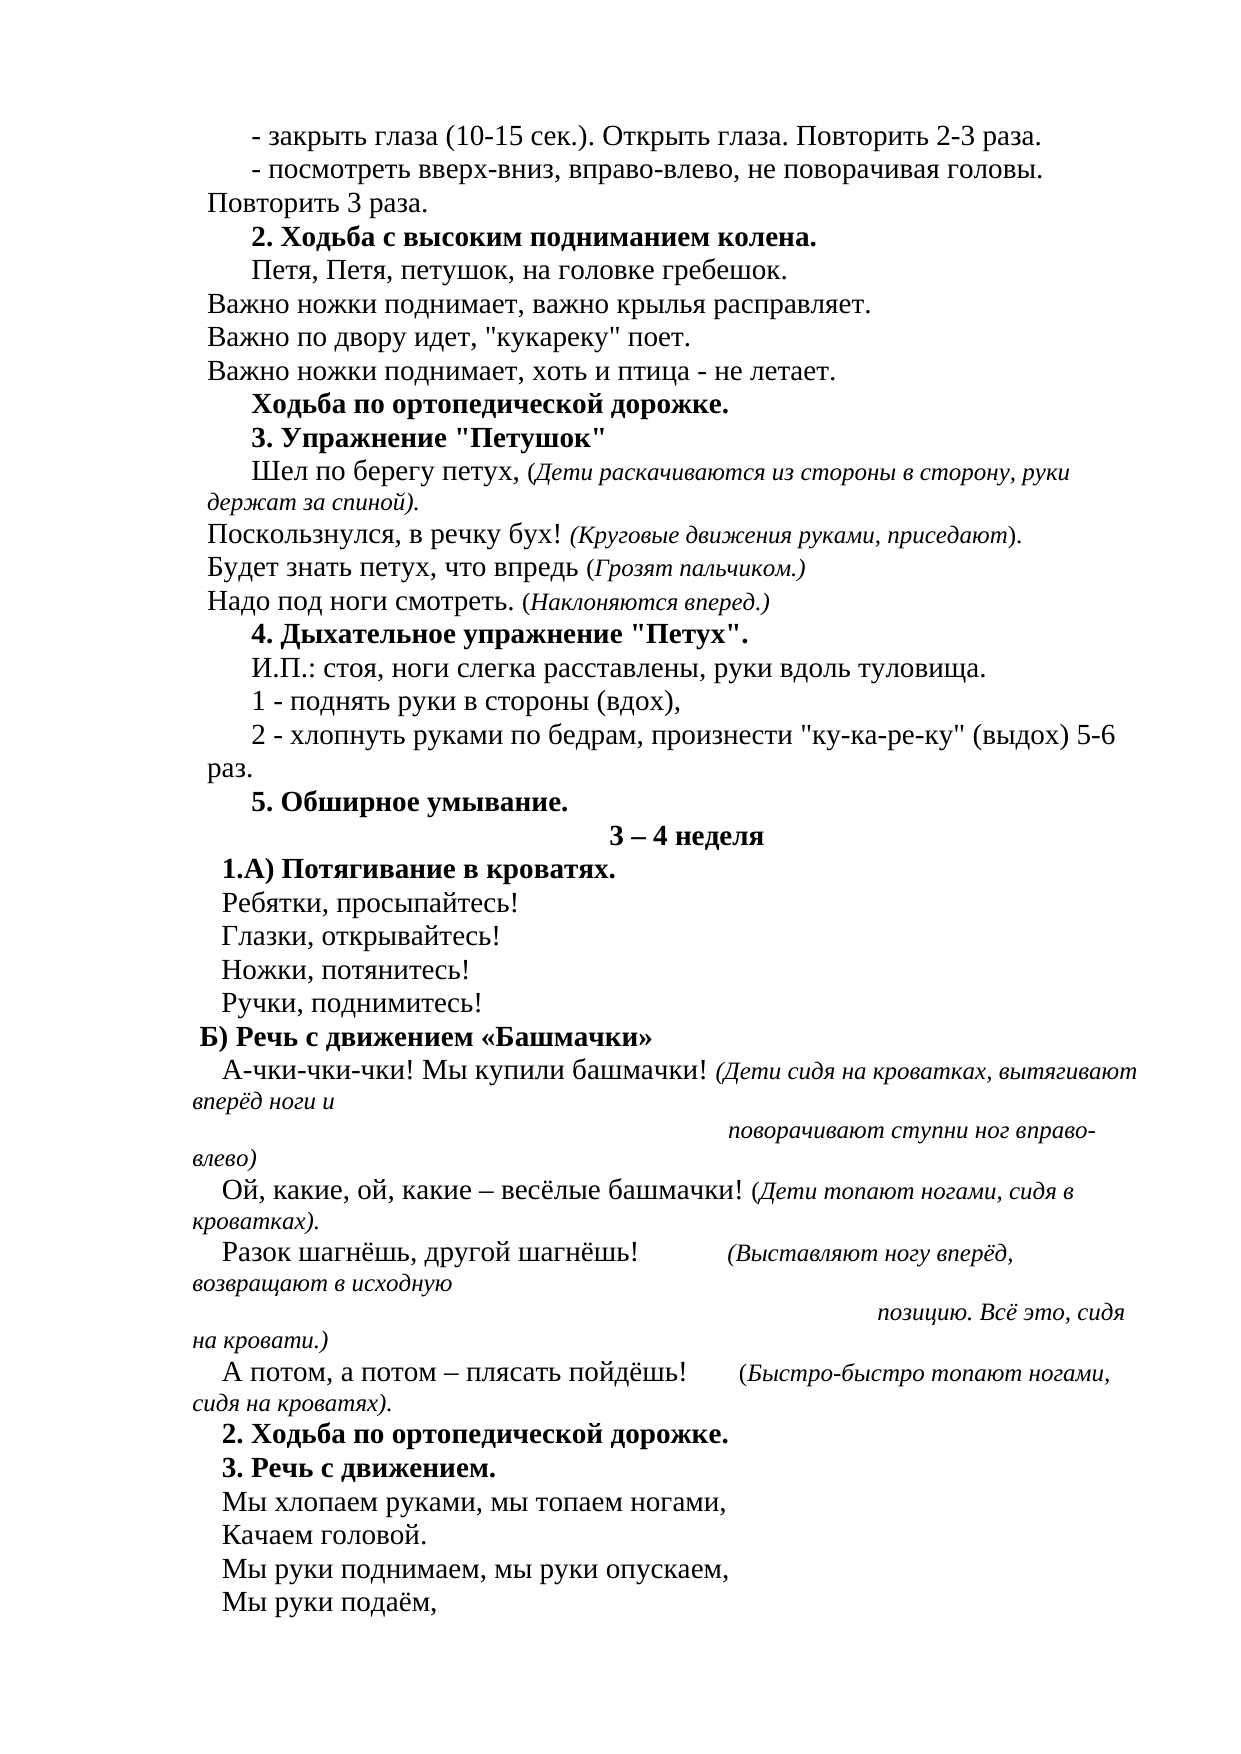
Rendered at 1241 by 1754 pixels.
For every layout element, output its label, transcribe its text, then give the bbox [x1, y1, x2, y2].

text 3. Упражнение "Петушок" [207, 420, 1152, 453]
text Петя, Петя, петушок, на головке гребешок. Важно ножки поднимает, важно крылья расправляет. Важно по двору идет, "кукареку" поет. Важно ножки поднимает, хоть и птица - не летает. [207, 252, 1152, 386]
text - посмотреть вверх-вниз, вправо-влево, не поворачивая головы. Повторить 3 раза. [207, 152, 1152, 219]
text А-чки-чки-чки! Мы купили башмачки! (Дети сидя на кроватках, вытягивают вперёд ноги и [192, 1052, 1152, 1115]
text Мы руки подаём, [192, 1584, 1152, 1618]
text Шел по берегу петух, (Дети раскачиваются из стороны в сторону, руки держат за спиной). Поскользнулся, в речку бух! (Круговые движения руками, приседают). Будет знать петух, что впредь (Грозят пальчиком.) Надо под ноги смотреть. (Наклоняются вперед.) [207, 453, 1152, 616]
text 4. Дыхательное упражнение "Петух". [207, 616, 1152, 650]
text 1.А) Потягивание в кроватях. [192, 851, 1152, 885]
text 1 - поднять руки в стороны (вдох), [207, 683, 1152, 717]
text Качаем головой. [192, 1517, 1152, 1551]
text А потом, а потом – плясать пойдёшь! (Быстро-быстро топают ногами, сидя на кроватях). [192, 1354, 1152, 1417]
text Ой, какие, ой, какие – весёлые башмачки! (Дети топают ногами, сидя в кроватках). [192, 1172, 1152, 1234]
text Мы хлопаем руками, мы топаем ногами, [192, 1484, 1152, 1517]
text позицию. Всё это, сидя на кровати.) [192, 1297, 1152, 1354]
text 3. Речь с движением. [192, 1450, 1152, 1484]
text 3 – 4 неделя [192, 818, 1152, 851]
text 2. Ходьба с высоким подниманием колена. [207, 219, 1152, 252]
text 2 - хлопнуть руками по бедрам, произнести "ку-ка-ре-ку" (выдох) 5-6 раз. [207, 717, 1152, 784]
text 2. Ходьба по ортопедической дорожке. [192, 1417, 1152, 1450]
text Ребятки, просыпайтесь! Глазки, открывайтесь! Ножки, потянитесь! Ручки, поднимитесь! Б) Речь с движением «Башмачки» [192, 885, 1152, 1052]
text Мы руки поднимаем, мы руки опускаем, [192, 1551, 1152, 1584]
text - закрыть глаза (10-15 сек.). Открыть глаза. Повторить 2-3 раза. [207, 118, 1152, 152]
text 5. Обширное умывание. [207, 784, 1152, 818]
text поворачивают ступни ног вправо-влево) [192, 1115, 1152, 1172]
text Ходьба по ортопедической дорожке. [207, 386, 1152, 420]
text Разок шагнёшь, другой шагнёшь! (Выставляют ногу вперёд, возвращают в исходную [192, 1234, 1152, 1297]
text И.П.: стоя, ноги слегка расставлены, руки вдоль туловища. [207, 650, 1152, 683]
